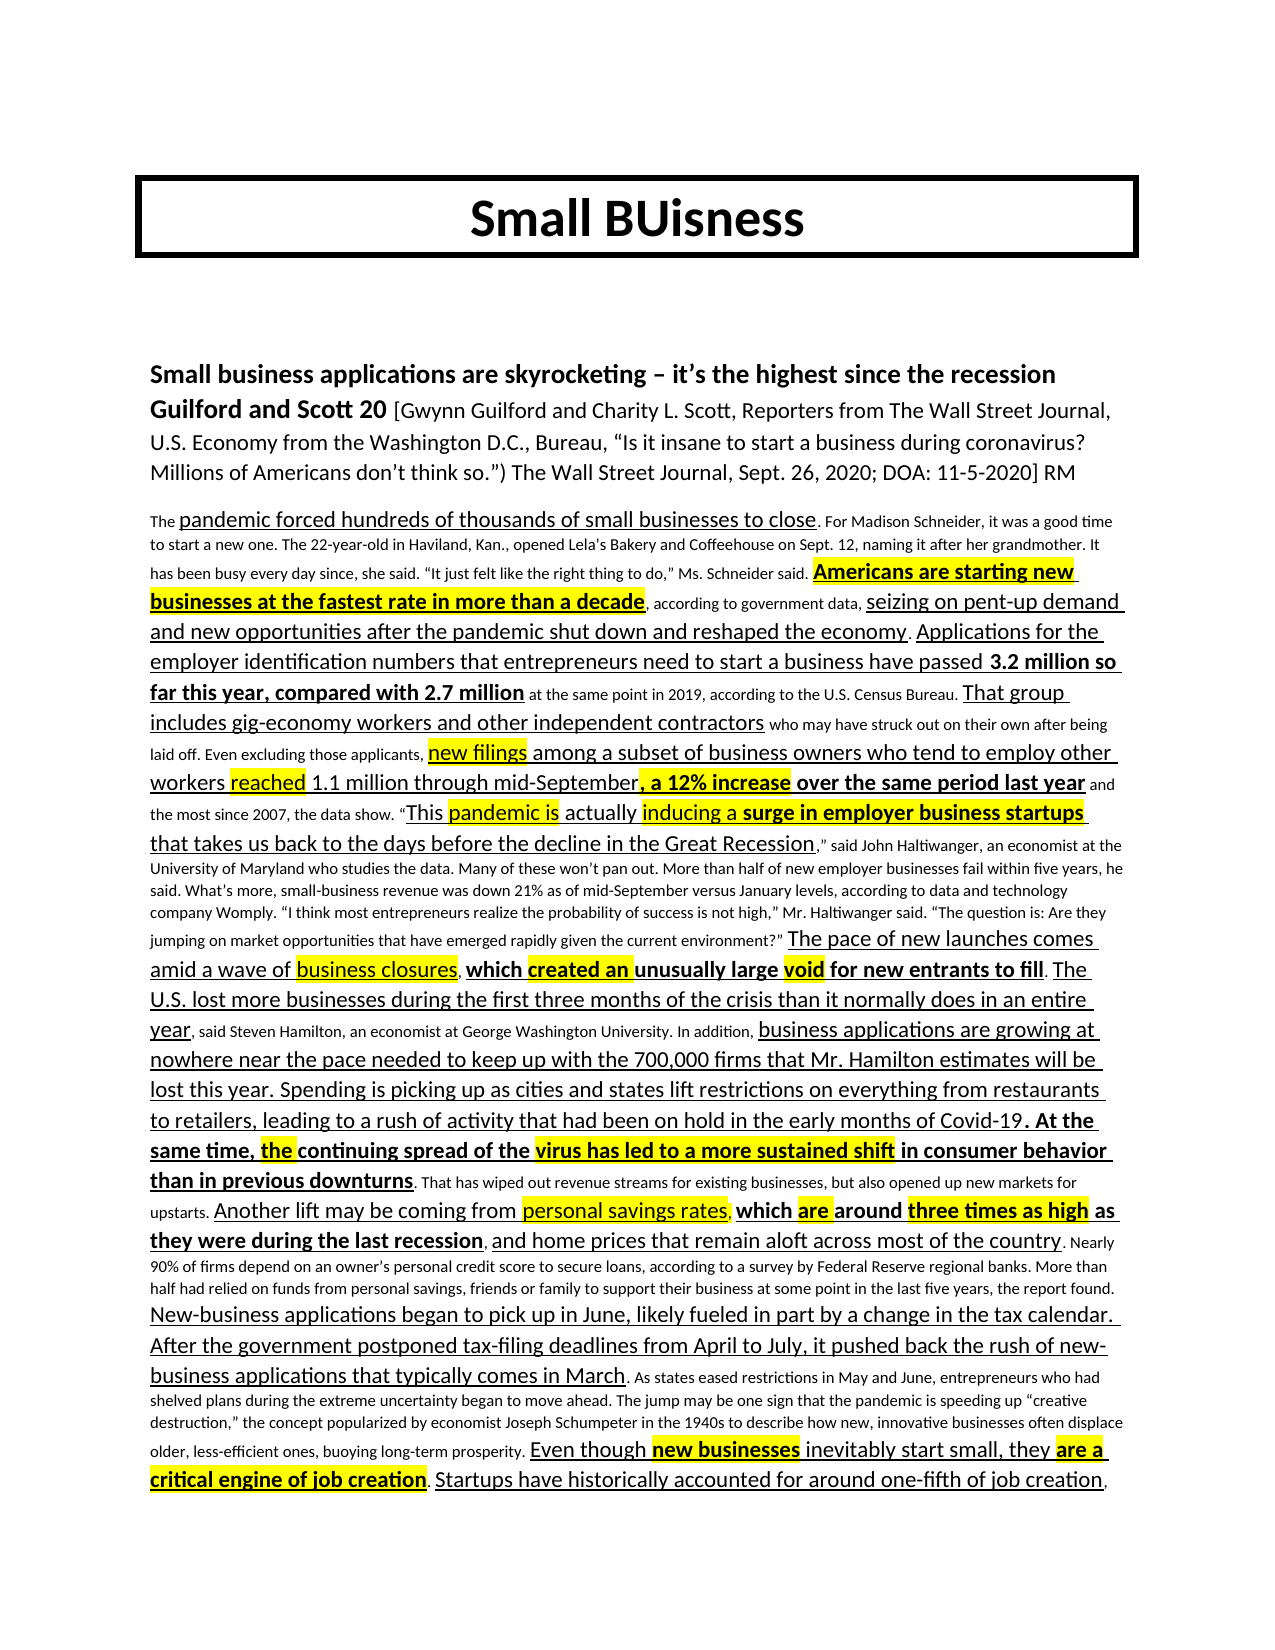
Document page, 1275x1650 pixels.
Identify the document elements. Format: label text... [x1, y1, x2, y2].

subtitle Small business applications are skyrocketing – it’s the highest since the recession [150, 357, 1125, 390]
subtitle Small BUisness [142, 181, 1133, 252]
text Guilford and Scott 20 [Gwynn Guilford and Charity L. Scott, Reporters from The Wall Street Journal, U.S. Economy from the Washington D.C., Bureau, “Is it insane to start a business during coronavirus? Millions of Americans don’t think so.”) The Wall Street Journal, Sept. 26, 2020; DOA: 11-5-2020] RM [150, 392, 1125, 486]
